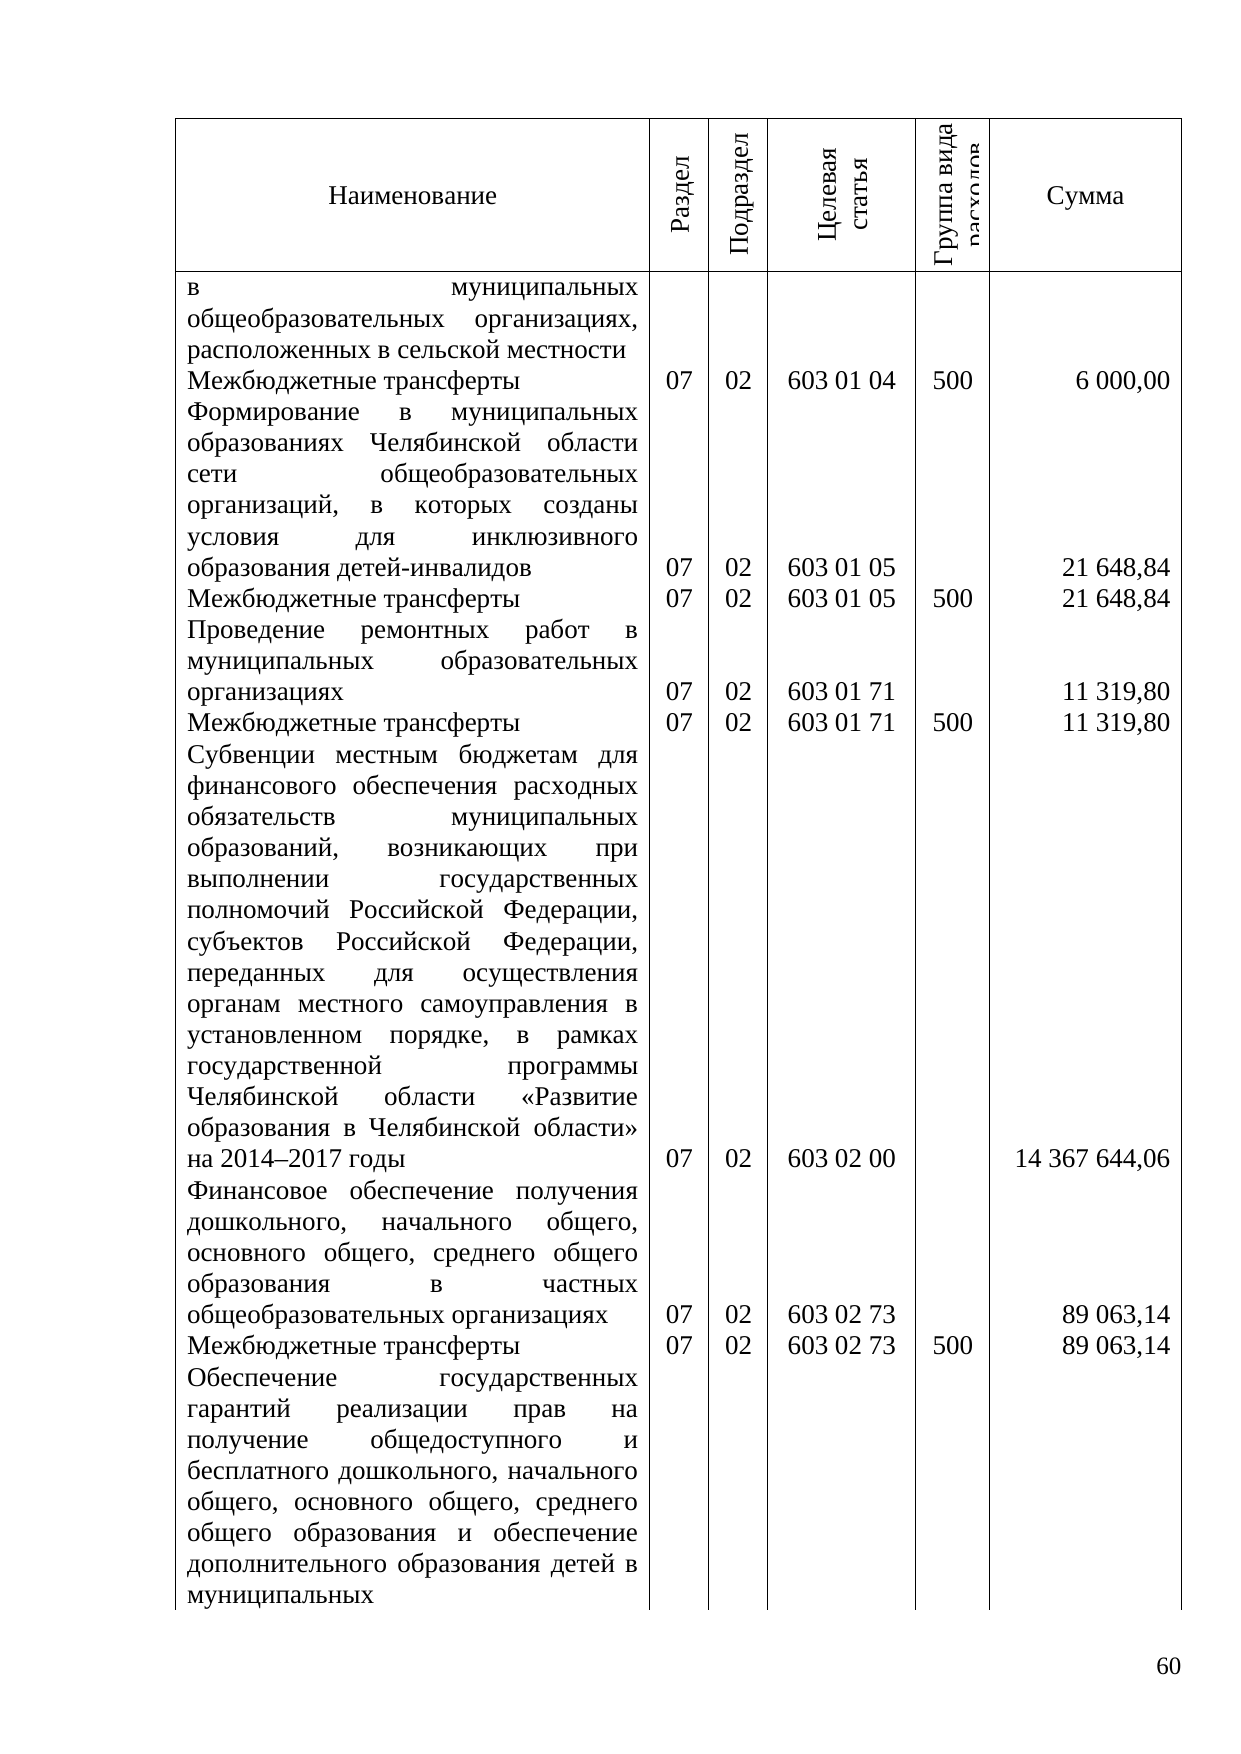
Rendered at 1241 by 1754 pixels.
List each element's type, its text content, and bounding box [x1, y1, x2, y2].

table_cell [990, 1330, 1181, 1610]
table_header Раздел [650, 119, 708, 271]
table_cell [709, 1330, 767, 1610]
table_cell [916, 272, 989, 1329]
table_header Наименование [176, 119, 649, 271]
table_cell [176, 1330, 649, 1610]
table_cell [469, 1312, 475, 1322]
table_header Группа вида расходов [916, 119, 989, 271]
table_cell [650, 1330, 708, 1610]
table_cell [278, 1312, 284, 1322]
table_header Целевая статья [768, 119, 915, 271]
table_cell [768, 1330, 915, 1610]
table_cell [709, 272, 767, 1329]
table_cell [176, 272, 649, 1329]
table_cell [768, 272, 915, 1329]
table_header Подраздел [709, 119, 767, 271]
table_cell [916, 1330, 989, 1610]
table_header Сумма [990, 119, 1181, 271]
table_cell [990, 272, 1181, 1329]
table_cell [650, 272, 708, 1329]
